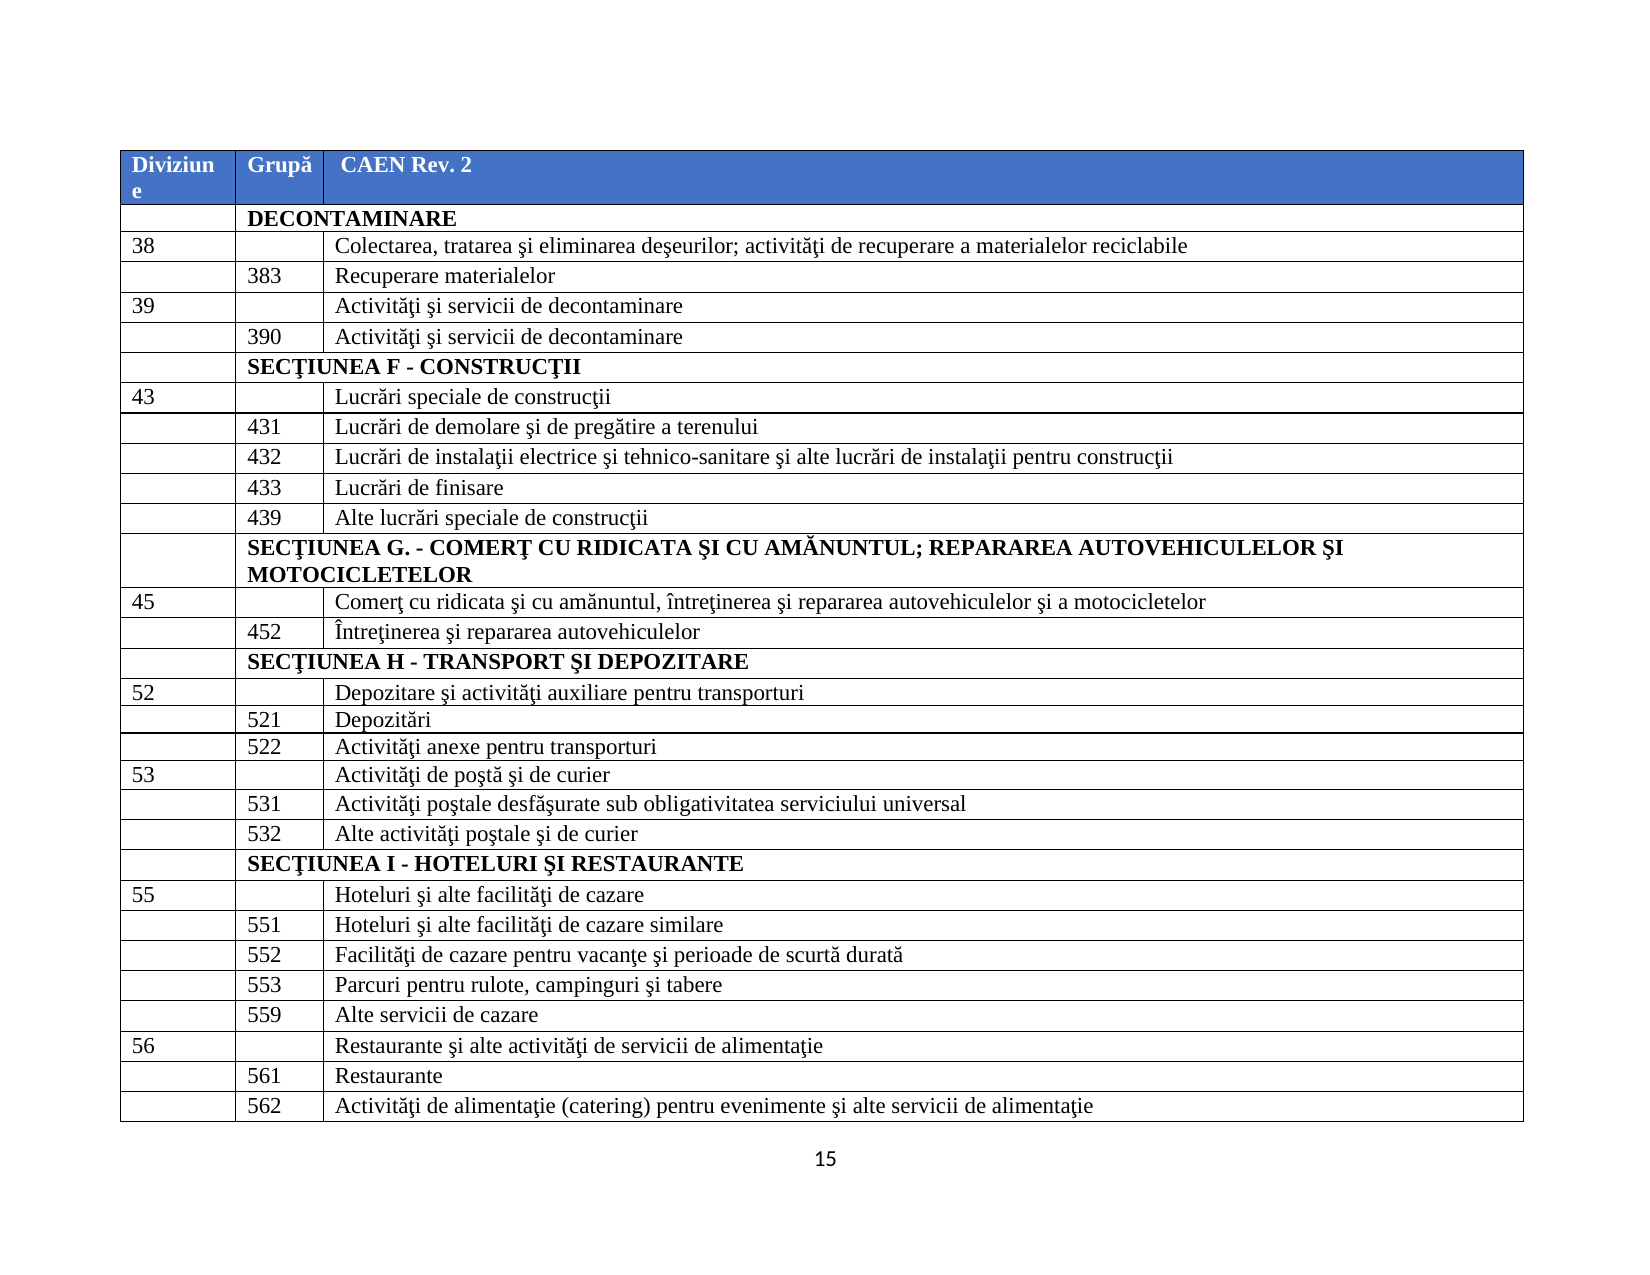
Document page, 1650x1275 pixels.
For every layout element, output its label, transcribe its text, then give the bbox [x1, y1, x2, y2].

table_cell Hoteluri şi alte facilităţi de cazare similare [324, 911, 1523, 940]
table_cell [236, 293, 323, 322]
table_cell 561 [236, 1062, 323, 1091]
table_cell Hoteluri şi alte facilităţi de cazare [324, 881, 1523, 910]
table_cell [236, 761, 323, 789]
table_cell 553 [236, 971, 323, 1000]
table_cell 433 [236, 474, 323, 503]
table_cell Depozitări [324, 706, 1523, 732]
table_cell [236, 679, 323, 705]
table_cell [121, 444, 235, 473]
table_cell SECŢIUNEA H - TRANSPORT ŞI DEPOZITARE [236, 649, 1523, 678]
table_cell [236, 1032, 323, 1061]
table_cell [121, 790, 235, 819]
table_cell [121, 504, 235, 533]
table_cell [121, 353, 235, 382]
table_header CAEN Rev. 2 [324, 151, 1523, 204]
table_cell [121, 706, 235, 732]
table_cell [121, 414, 235, 443]
table_cell Activităţi poştale desfăşurate sub obligativitatea serviciului universal [324, 790, 1523, 819]
table_cell 521 [236, 706, 323, 732]
table_cell [121, 734, 235, 760]
table_cell Activităţi de alimentaţie (catering) pentru evenimente şi alte servicii de alimentaţie [324, 1092, 1523, 1121]
table_cell 522 [236, 734, 323, 760]
table_cell Lucrări speciale de construcţii [324, 383, 1523, 412]
table_cell Parcuri pentru rulote, campinguri şi tabere [324, 971, 1523, 1000]
table_cell [121, 820, 235, 849]
table_cell SECŢIUNEA G. - COMERŢ CU RIDICATA ŞI CU AMĂNUNTUL; REPARAREA AUTOVEHICULELOR ŞI MOTOCICLETELOR [236, 534, 1523, 587]
table_cell 432 [236, 444, 323, 473]
table_cell Recuperare materialelor [324, 262, 1523, 292]
table_cell Alte lucrări speciale de construcţii [324, 504, 1523, 533]
table_cell [236, 588, 323, 617]
table_cell Lucrări de finisare [324, 474, 1523, 503]
table_cell 390 [236, 323, 323, 352]
table_cell 452 [236, 618, 323, 647]
table_cell Alte activităţi poştale şi de curier [324, 820, 1523, 849]
table_cell SECŢIUNEA I - HOTELURI ŞI RESTAURANTE [236, 850, 1523, 879]
table_cell Depozitare şi activităţi auxiliare pentru transporturi [324, 679, 1523, 705]
table_cell 552 [236, 941, 323, 970]
table_cell Lucrări de instalaţii electrice şi tehnico-sanitare şi alte lucrări de instalaţii pentru construcţii [324, 444, 1523, 473]
table_cell Activităţi şi servicii de decontaminare [324, 293, 1523, 322]
table_cell 439 [236, 504, 323, 533]
table_cell 55 [121, 881, 235, 910]
table_cell 532 [236, 820, 323, 849]
table_cell [121, 534, 235, 587]
table_cell 551 [236, 911, 323, 940]
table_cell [236, 205, 1523, 231]
table_cell [121, 911, 235, 940]
table_cell 45 [121, 588, 235, 617]
table_cell [121, 205, 235, 231]
table_cell Activităţi şi servicii de decontaminare [324, 323, 1523, 352]
table_cell 53 [121, 761, 235, 789]
table_cell [236, 881, 323, 910]
table_cell Întreţinerea şi repararea autovehiculelor [324, 618, 1523, 647]
table_cell 39 [121, 293, 235, 322]
table_cell [236, 232, 323, 261]
table_cell Lucrări de demolare şi de pregătire a terenului [324, 414, 1523, 443]
table_cell Colectarea, tratarea şi eliminarea deşeurilor; activităţi de recuperare a materialelor reciclabile [324, 232, 1523, 261]
table_cell 431 [236, 414, 323, 443]
table_header Grupă [236, 151, 323, 204]
table_cell 56 [121, 1032, 235, 1061]
table_cell Facilităţi de cazare pentru vacanţe şi perioade de scurtă durată [324, 941, 1523, 970]
table_cell 38 [121, 232, 235, 261]
table_cell [121, 1092, 235, 1121]
table_cell Comerţ cu ridicata şi cu amănuntul, întreţinerea şi repararea autovehiculelor şi a motocicletelor [324, 588, 1523, 617]
table_cell Activităţi de poştă şi de curier [324, 761, 1523, 789]
table_cell [236, 383, 323, 412]
table_cell [121, 323, 235, 352]
table_cell Restaurante [324, 1062, 1523, 1091]
table_cell 52 [121, 679, 235, 705]
table_cell [121, 850, 235, 879]
table_cell Alte servicii de cazare [324, 1001, 1523, 1031]
table_cell [121, 941, 235, 970]
table_cell [121, 618, 235, 647]
table_cell [121, 1062, 235, 1091]
table_cell 383 [236, 262, 323, 292]
table_cell [121, 649, 235, 678]
table_cell Activităţi anexe pentru transporturi [324, 734, 1523, 760]
table_cell SECŢIUNEA F - CONSTRUCŢII [236, 353, 1523, 382]
table_cell 531 [236, 790, 323, 819]
table_cell 562 [236, 1092, 323, 1121]
table_cell Restaurante şi alte activităţi de servicii de alimentaţie [324, 1032, 1523, 1061]
table_cell [121, 1001, 235, 1031]
table_cell [121, 262, 235, 292]
table_cell 559 [236, 1001, 323, 1031]
table_header Diviziune [121, 151, 235, 204]
table_cell [121, 474, 235, 503]
table_cell [121, 971, 235, 1000]
table_cell 43 [121, 383, 235, 412]
